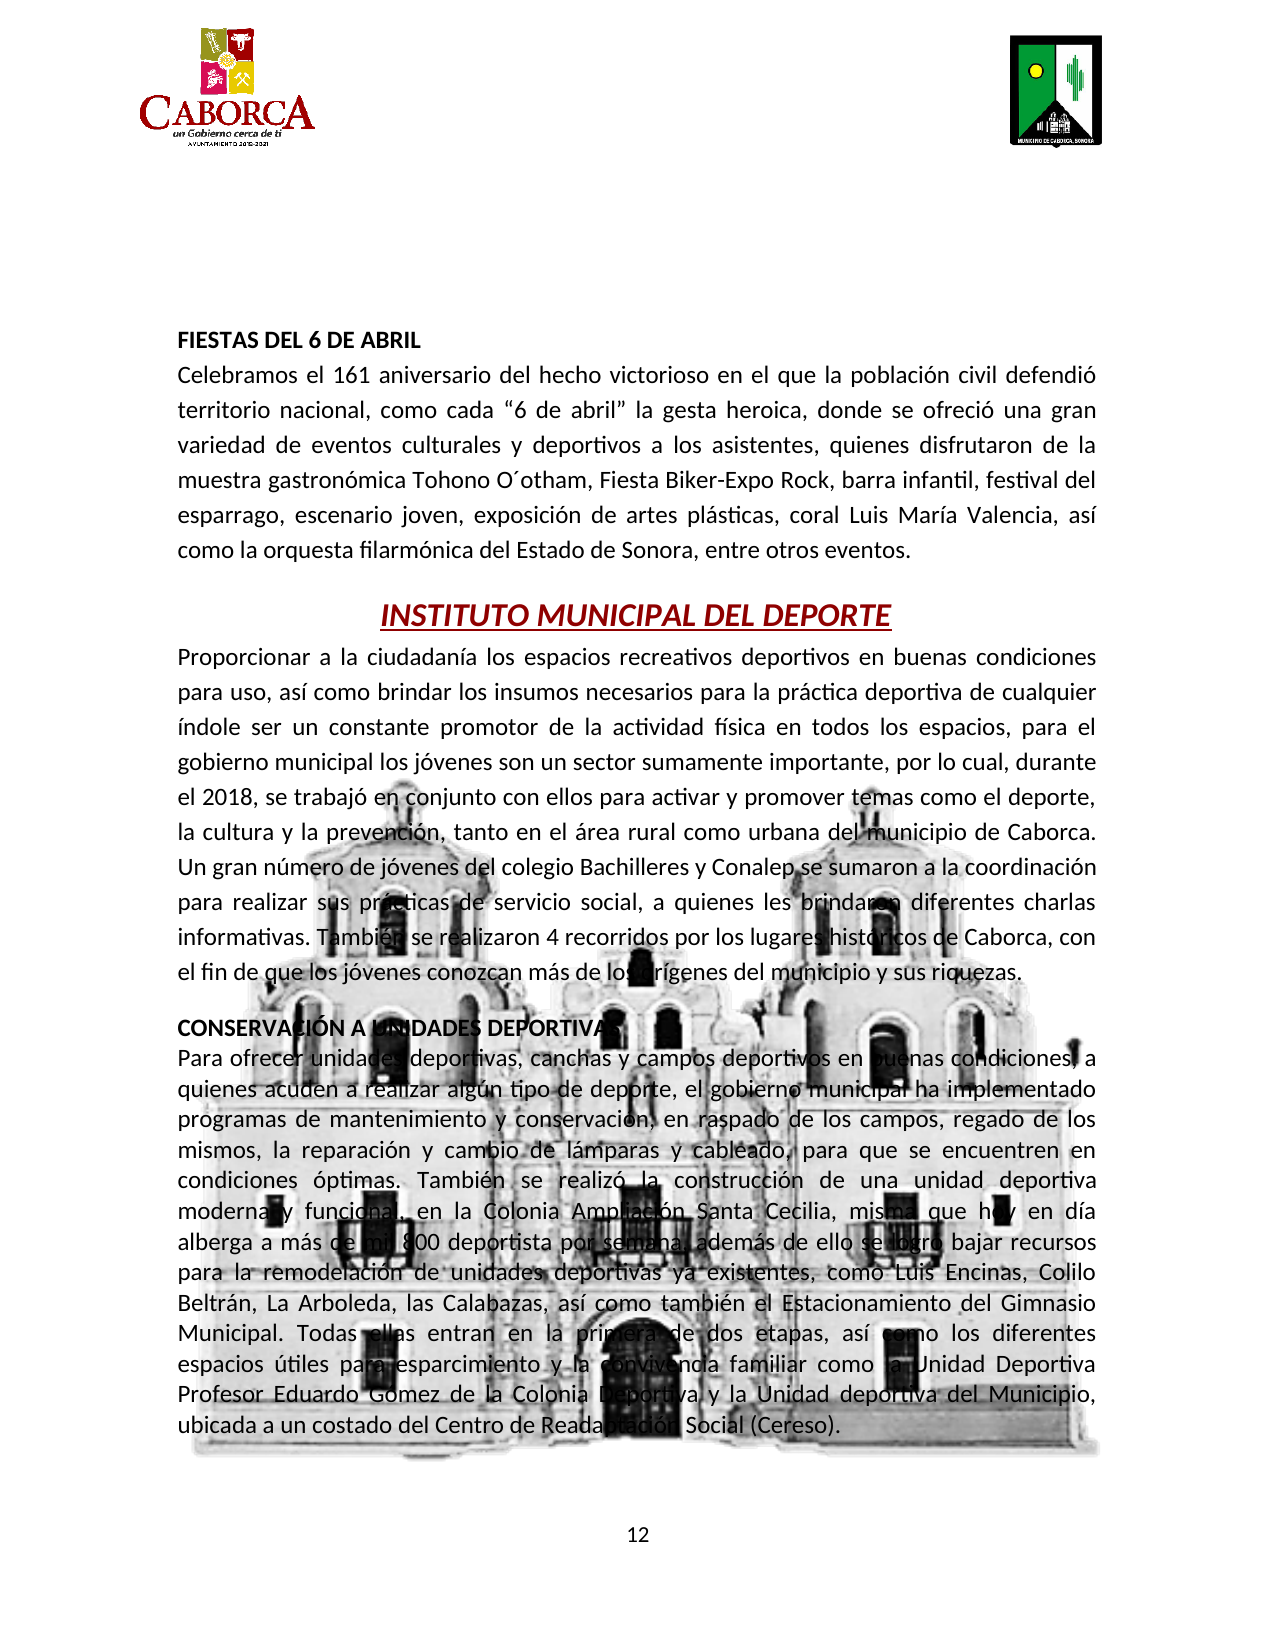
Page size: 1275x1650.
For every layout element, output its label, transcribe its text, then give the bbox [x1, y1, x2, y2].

text CONSERVACIÓN A UNIDADES DEPORTIVAS [177, 1012, 1098, 1042]
text Celebramos el 161 aniversario del hecho victorioso en el que la población civil defendió territorio nacional, como cada “6 de abril” la gesta heroica, donde se ofreció una gran variedad de eventos culturales y deportivos a los asistentes, quienes disfrutaron de la muestra gastronómica Tohono O´otham, Fiesta Biker-Expo Rock, barra infantil, festival del esparrago, escenario joven, exposición de artes plásticas, coral Luis María Valencia, así como la orquesta filarmónica del Estado de Sonora, entre otros eventos. [177, 359, 1098, 565]
text Para ofrecer unidades deportivas, canchas y campos deportivos en buenas condiciones, a quienes acuden a realizar algún tipo de deporte, el gobierno municipal ha implementado programas de mantenimiento y conservación, en raspado de los campos, regado de los mismos, la reparación y cambio de lámparas y cableado, para que se encuentren en condiciones óptimas. También se realizó la construcción de una unidad deportiva moderna y funcional, en la Colonia Ampliación Santa Cecilia, misma que hoy en día alberga a más de mil 800 deportista por semana, además de ello se logró bajar recursos para la remodelación de unidades deportivas ya existentes, como Luis Encinas, Colilo Beltrán, La Arboleda, las Calabazas, así como también el Estacionamiento del Gimnasio Municipal. Todas ellas entran en la primera de dos etapas, así como los diferentes espacios útiles para esparcimiento y la convivencia familiar como la Unidad Deportiva Profesor Eduardo Gómez de la Colonia Deportiva y la Unidad deportiva del Municipio, ubicada a un costado del Centro de Readaptación Social (Cereso). [177, 1042, 1098, 1439]
picture [135, 12, 318, 162]
subtitle INSTITUTO MUNICIPAL DEL DEPORTE [177, 594, 1098, 635]
text Proporcionar a la ciudadanía los espacios recreativos deportivos en buenas condiciones para uso, así como brindar los insumos necesarios para la práctica deportiva de cualquier índole ser un constante promotor de la actividad física en todos los espacios, para el gobierno municipal los jóvenes son un sector sumamente importante, por lo cual, durante el 2018, se trabajó en conjunto con ellos para activar y promover temas como el deporte, la cultura y la prevención, tanto en el área rural como urbana del municipio de Caborca. Un gran número de jóvenes del colegio Bachilleres y Conalep se sumaron a la coordinación para realizar sus prácticas de servicio social, a quienes les brindaron diferentes charlas informativas. También se realizaron 4 recorridos por los lugares históricos de Caborca, con el fin de que los jóvenes conozcan más de los orígenes del municipio y sus riquezas. [177, 641, 1098, 987]
picture [0, 721, 1275, 1650]
text FIESTAS DEL 6 DE ABRIL [177, 324, 1098, 355]
picture [999, 35, 1112, 148]
